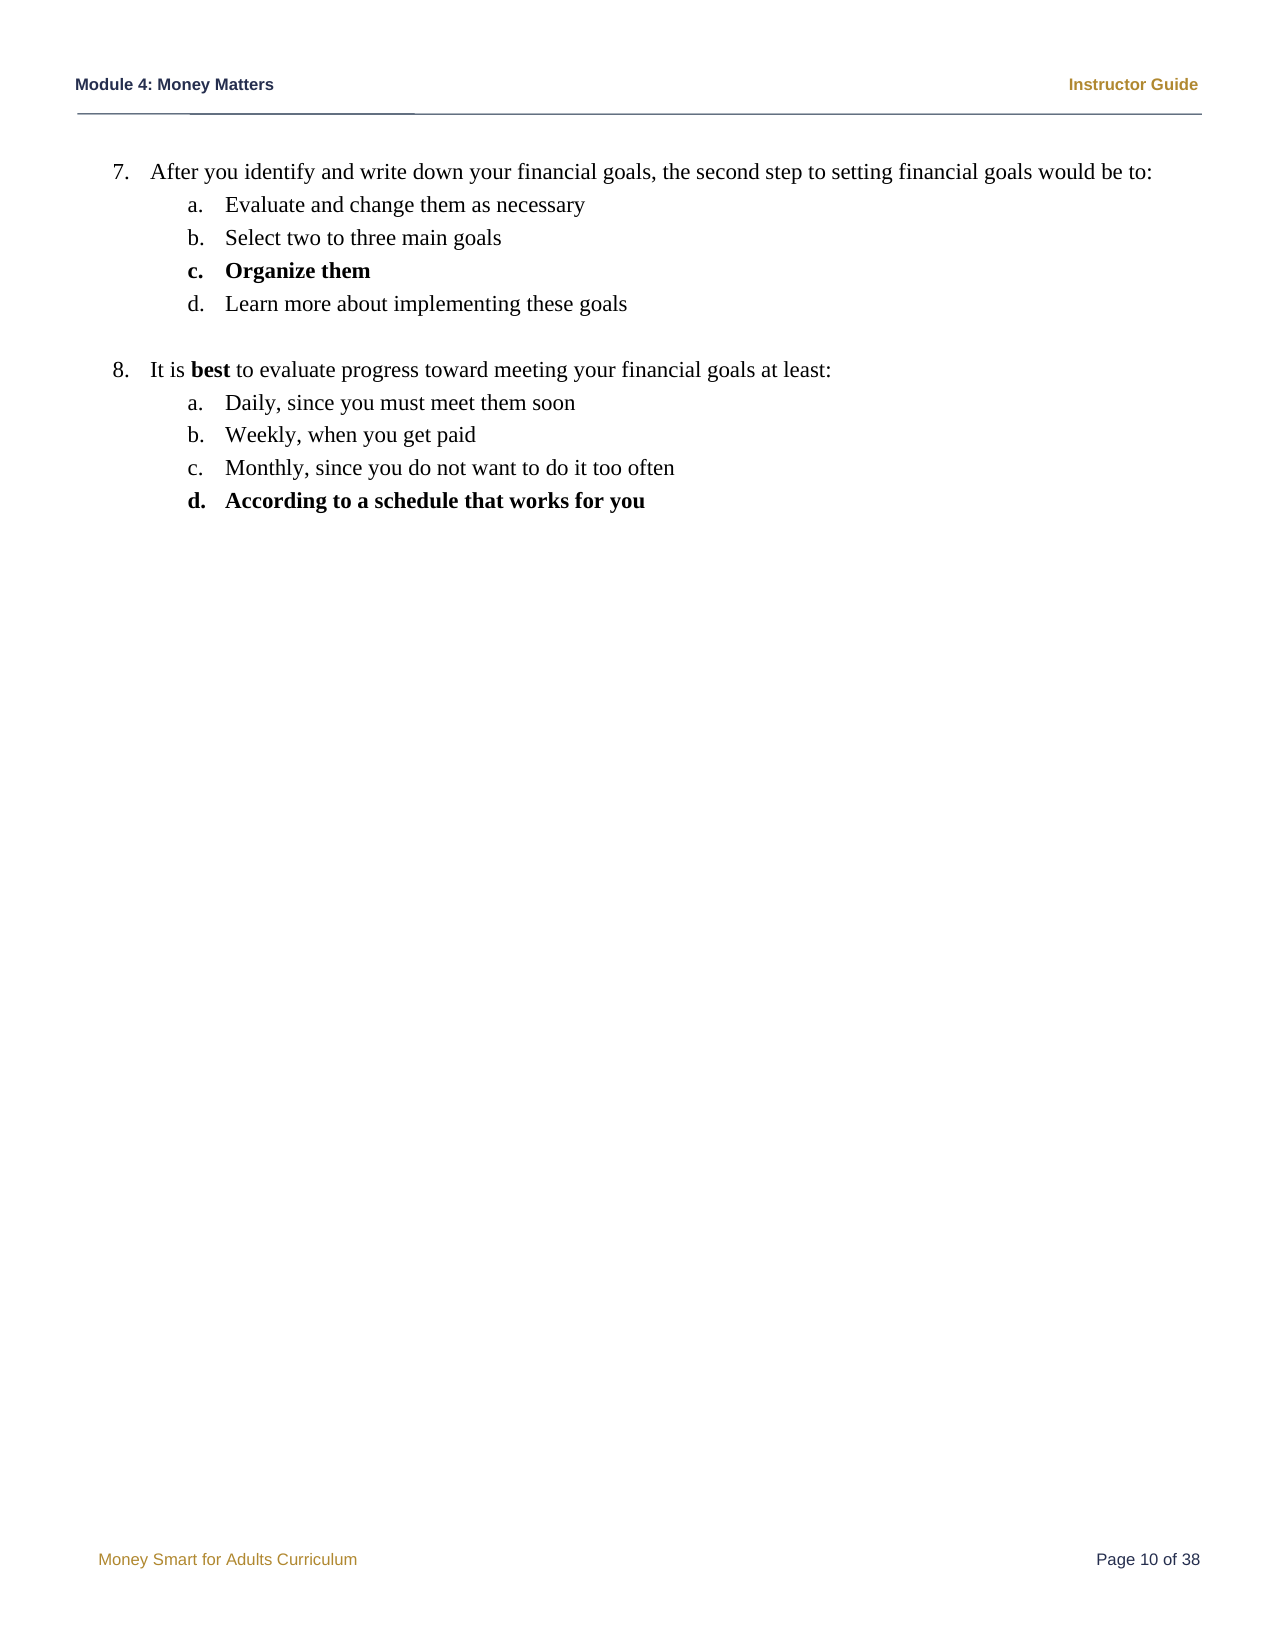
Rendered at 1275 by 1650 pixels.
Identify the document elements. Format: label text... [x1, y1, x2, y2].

list Monthly, since you do not want to do it too often [187, 454, 1200, 481]
list According to a schedule that works for you [187, 487, 1200, 514]
list It is best to evaluate progress toward meeting your financial goals at least: [112, 356, 1200, 382]
list After you identify and write down your financial goals, the second step to setting financial goals would be to: [112, 158, 1200, 184]
list Learn more about implementing these goals [187, 290, 1200, 316]
list Organize them [187, 257, 1200, 283]
list Select two to three main goals [187, 224, 1200, 250]
list Evaluate and change them as necessary [187, 191, 1200, 217]
list Weekly, when you get paid [187, 422, 1200, 448]
list Daily, since you must meet them soon [187, 389, 1200, 415]
